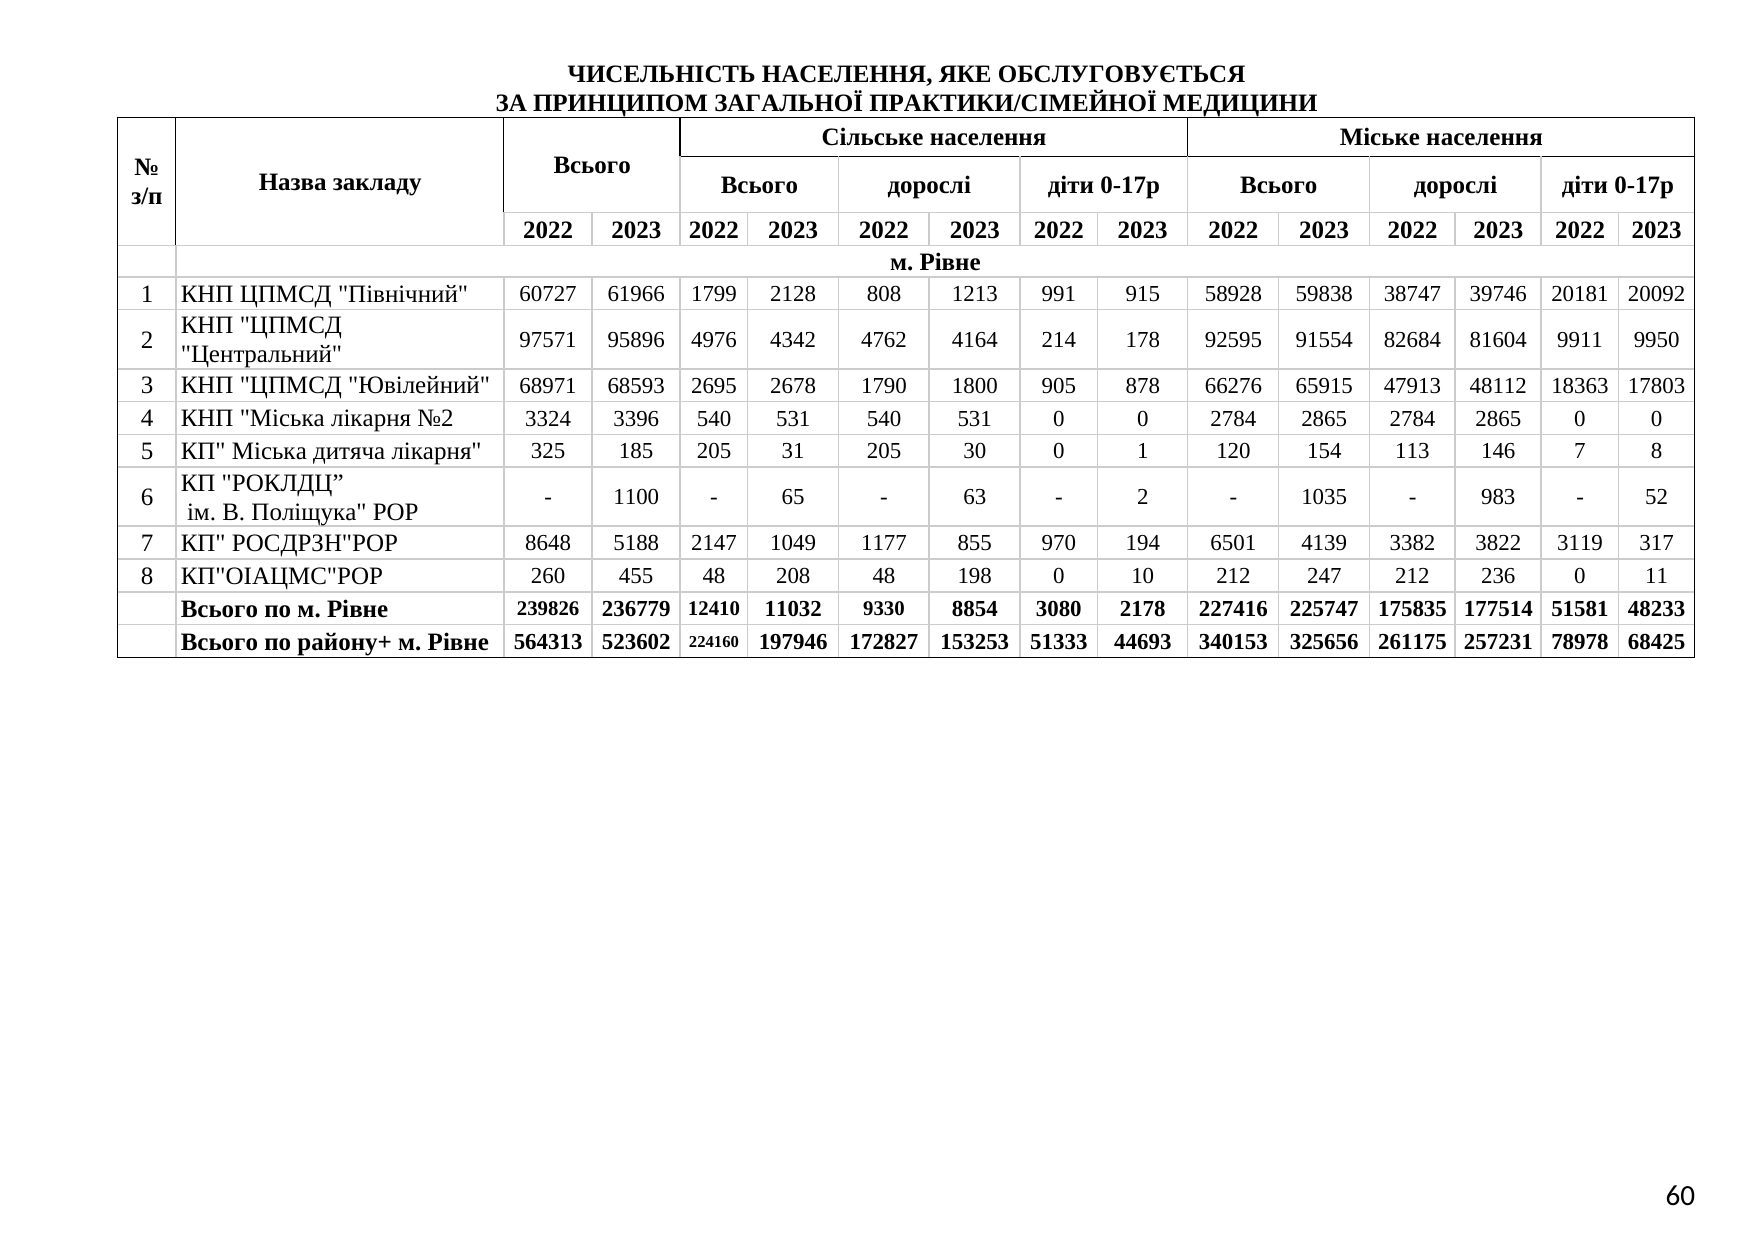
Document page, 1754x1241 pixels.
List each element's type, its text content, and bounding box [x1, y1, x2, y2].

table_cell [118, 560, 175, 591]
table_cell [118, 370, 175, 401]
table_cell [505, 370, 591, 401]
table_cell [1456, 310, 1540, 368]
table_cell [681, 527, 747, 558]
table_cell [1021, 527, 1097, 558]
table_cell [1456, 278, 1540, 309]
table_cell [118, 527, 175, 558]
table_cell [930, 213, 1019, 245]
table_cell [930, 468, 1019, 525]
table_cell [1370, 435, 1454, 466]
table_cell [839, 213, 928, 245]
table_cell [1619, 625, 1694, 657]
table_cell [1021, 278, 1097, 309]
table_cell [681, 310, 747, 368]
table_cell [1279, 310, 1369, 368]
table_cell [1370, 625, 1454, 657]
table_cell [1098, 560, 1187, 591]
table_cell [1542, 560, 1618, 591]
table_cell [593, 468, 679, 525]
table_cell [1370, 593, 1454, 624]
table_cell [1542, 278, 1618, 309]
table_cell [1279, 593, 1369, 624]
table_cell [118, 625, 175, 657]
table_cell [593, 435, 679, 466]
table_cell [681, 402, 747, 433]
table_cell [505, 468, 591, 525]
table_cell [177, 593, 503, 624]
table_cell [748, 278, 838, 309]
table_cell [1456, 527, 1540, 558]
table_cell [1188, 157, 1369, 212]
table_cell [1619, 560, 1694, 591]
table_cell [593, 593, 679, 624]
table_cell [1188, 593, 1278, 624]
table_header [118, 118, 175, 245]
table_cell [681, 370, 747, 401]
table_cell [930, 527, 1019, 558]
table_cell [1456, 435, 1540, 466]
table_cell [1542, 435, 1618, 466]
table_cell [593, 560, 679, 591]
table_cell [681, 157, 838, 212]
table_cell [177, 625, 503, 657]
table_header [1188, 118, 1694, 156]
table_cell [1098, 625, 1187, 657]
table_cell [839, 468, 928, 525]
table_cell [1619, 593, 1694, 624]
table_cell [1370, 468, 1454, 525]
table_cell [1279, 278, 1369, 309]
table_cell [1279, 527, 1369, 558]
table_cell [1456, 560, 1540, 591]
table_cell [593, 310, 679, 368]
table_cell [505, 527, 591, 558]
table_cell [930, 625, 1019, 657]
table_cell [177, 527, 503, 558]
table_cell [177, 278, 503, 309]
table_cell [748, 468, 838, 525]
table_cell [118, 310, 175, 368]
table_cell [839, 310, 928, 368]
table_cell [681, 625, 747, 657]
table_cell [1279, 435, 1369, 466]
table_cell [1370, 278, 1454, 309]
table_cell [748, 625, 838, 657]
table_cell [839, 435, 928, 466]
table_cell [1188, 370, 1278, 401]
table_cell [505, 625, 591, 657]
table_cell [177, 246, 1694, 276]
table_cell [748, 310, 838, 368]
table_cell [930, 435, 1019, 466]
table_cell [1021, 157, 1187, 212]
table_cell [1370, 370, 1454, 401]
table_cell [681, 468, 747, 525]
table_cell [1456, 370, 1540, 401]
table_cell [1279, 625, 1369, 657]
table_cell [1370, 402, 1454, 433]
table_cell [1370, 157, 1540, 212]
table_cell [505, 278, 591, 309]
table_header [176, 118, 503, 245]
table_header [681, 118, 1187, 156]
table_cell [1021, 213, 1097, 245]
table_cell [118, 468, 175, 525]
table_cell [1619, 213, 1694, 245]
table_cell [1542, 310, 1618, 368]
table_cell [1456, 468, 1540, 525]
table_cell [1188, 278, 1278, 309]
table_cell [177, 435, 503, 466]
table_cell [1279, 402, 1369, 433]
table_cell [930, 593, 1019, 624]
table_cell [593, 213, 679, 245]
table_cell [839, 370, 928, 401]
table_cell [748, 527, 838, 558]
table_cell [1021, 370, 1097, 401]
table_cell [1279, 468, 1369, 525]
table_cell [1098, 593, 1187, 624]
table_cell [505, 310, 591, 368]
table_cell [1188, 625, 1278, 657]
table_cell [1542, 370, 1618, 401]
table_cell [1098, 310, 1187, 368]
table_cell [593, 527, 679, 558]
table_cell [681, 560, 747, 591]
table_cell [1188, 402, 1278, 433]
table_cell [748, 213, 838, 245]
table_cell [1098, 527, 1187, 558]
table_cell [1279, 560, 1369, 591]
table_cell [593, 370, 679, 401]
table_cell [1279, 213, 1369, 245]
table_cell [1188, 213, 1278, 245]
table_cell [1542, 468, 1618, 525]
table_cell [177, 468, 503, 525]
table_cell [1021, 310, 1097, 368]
text ЧИСЕЛЬНІСТЬ НАСЕЛЕННЯ, ЯКЕ ОБСЛУГОВУЄТЬСЯ [118, 59, 1695, 88]
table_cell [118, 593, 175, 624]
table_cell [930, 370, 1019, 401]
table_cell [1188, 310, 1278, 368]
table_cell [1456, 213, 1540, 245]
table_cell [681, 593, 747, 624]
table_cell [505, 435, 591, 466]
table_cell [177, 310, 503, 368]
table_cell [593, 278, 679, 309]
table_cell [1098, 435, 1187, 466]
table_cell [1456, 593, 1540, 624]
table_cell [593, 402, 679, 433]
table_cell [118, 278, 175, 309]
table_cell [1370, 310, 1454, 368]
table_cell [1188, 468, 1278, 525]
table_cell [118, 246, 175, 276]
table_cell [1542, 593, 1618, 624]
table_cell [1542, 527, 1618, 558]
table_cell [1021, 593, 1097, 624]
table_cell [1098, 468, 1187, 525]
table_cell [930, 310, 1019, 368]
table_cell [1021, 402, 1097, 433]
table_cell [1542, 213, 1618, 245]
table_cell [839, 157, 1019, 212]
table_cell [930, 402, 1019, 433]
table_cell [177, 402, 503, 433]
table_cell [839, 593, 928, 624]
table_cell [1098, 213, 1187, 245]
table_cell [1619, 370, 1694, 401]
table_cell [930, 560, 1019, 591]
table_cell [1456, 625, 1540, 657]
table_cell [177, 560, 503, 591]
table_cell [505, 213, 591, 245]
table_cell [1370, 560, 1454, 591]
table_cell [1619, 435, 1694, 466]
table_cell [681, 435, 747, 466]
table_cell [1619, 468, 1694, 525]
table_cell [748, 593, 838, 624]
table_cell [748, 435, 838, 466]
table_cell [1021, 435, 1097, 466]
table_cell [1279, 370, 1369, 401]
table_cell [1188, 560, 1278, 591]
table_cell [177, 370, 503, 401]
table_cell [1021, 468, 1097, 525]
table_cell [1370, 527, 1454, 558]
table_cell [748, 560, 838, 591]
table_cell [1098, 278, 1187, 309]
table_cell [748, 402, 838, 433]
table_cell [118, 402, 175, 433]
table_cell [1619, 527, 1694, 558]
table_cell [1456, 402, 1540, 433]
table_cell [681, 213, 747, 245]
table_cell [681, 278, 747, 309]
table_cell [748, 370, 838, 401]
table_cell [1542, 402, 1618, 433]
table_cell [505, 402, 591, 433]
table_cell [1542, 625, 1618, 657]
text ЗА ПРИНЦИПОМ ЗАГАЛЬНОЇ ПРАКТИКИ/СІМЕЙНОЇ МЕДИЦИНИ [118, 88, 1695, 117]
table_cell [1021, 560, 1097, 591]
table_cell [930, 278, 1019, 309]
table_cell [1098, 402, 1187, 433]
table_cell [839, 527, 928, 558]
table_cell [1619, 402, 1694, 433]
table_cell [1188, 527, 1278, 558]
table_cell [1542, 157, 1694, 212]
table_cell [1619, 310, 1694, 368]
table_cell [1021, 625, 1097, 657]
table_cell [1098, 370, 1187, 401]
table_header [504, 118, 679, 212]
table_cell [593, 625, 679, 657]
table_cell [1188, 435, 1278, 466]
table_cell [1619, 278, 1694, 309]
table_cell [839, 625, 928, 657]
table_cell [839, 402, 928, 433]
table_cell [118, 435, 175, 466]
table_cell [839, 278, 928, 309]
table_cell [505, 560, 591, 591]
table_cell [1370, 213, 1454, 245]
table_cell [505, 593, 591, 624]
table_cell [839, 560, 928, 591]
